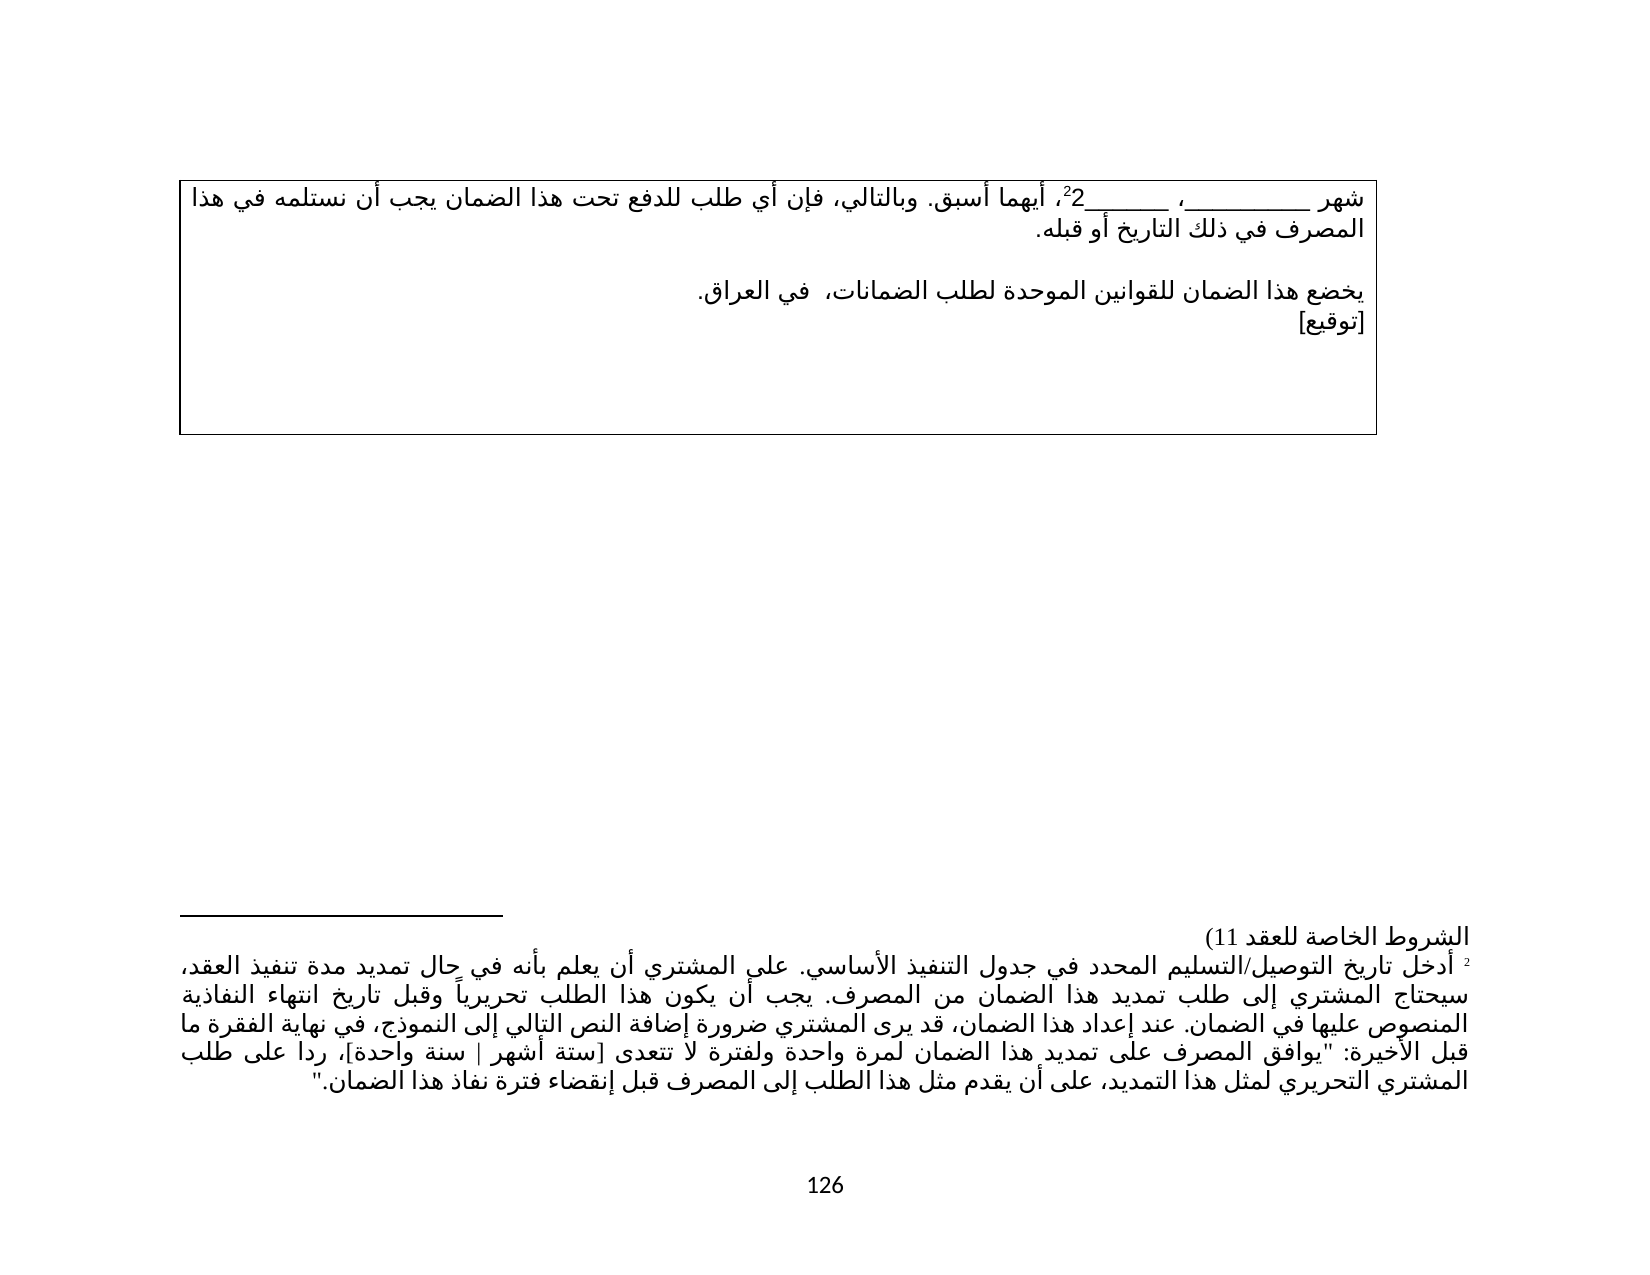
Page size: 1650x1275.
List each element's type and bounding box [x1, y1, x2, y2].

table_cell [181, 181, 1376, 433]
